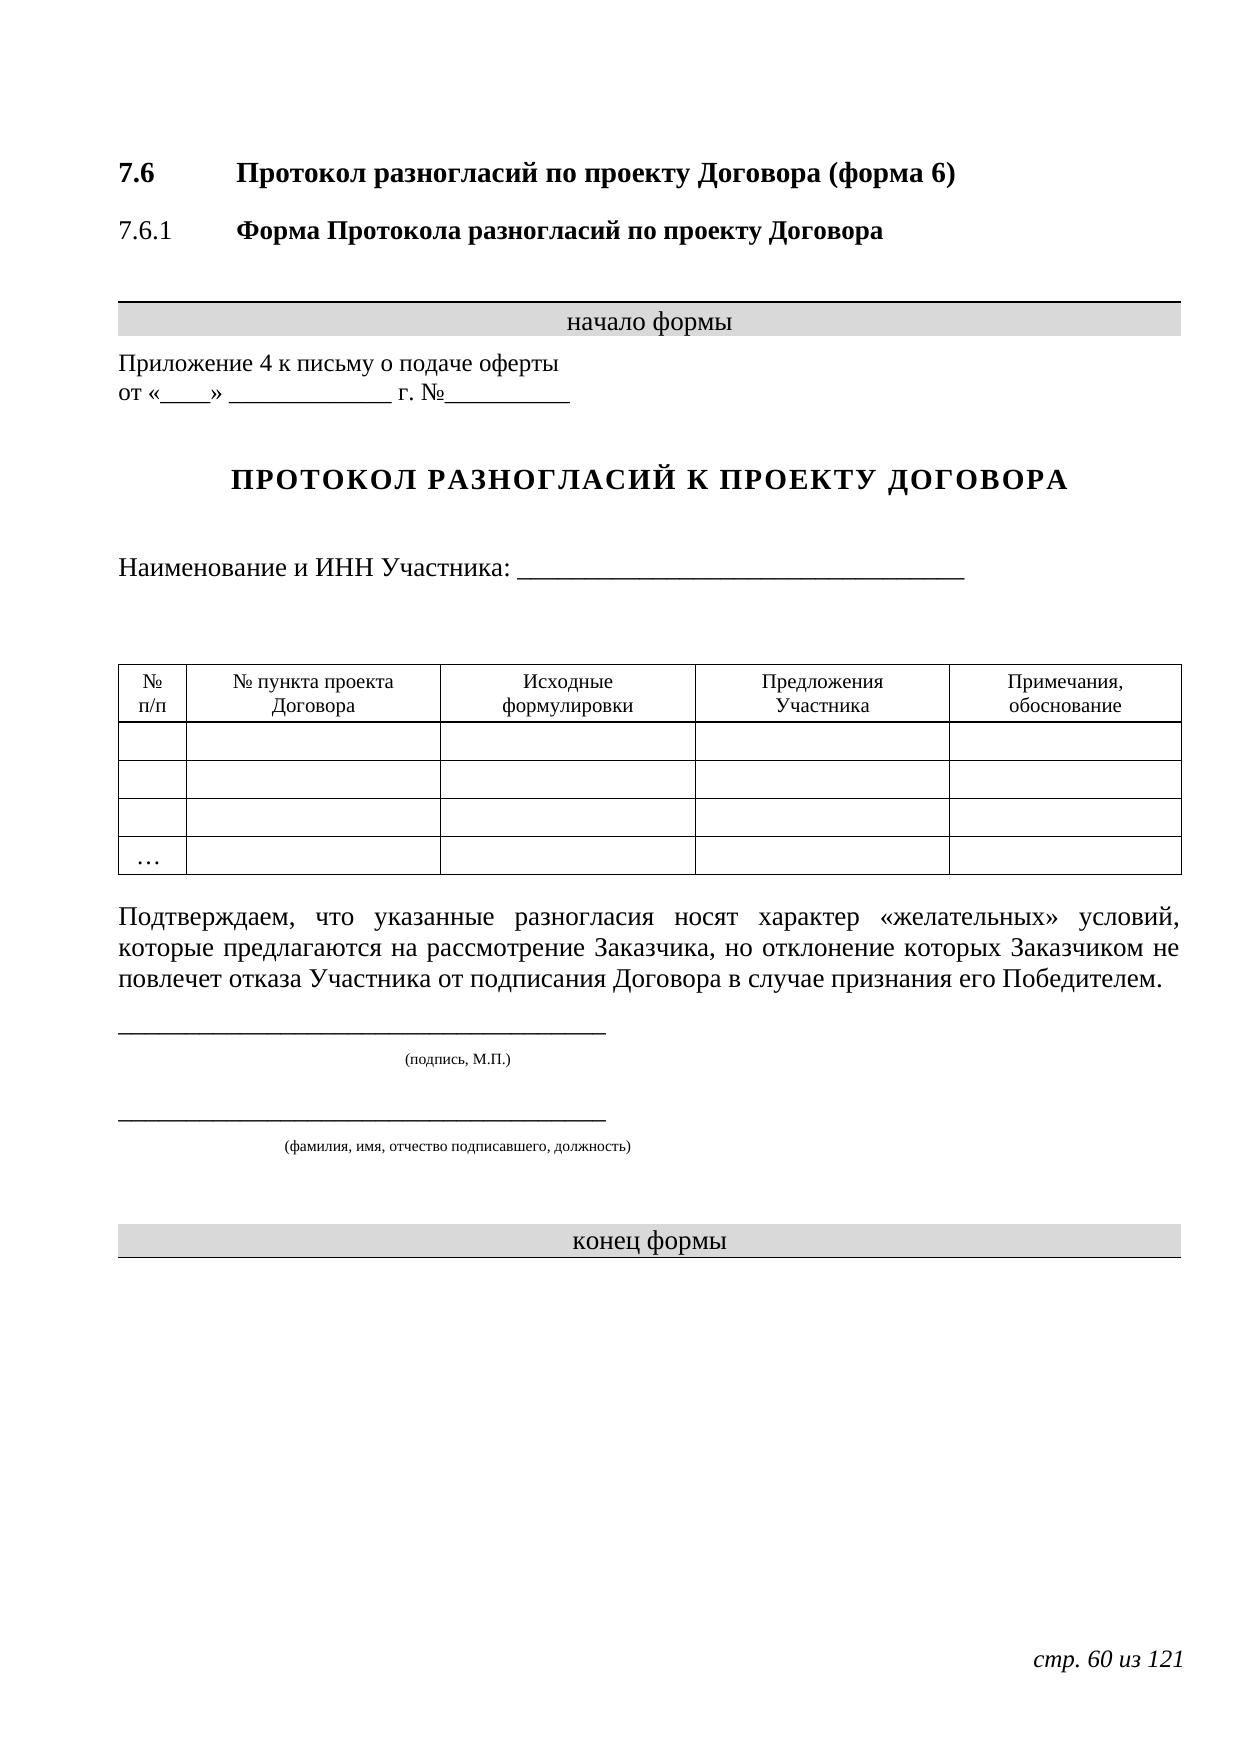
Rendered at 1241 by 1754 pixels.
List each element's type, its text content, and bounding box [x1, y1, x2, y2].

text ____________________________________ [118, 1006, 1181, 1037]
table_cell [950, 723, 1181, 759]
table_cell [441, 799, 695, 836]
table_header Примечания, обоснование [950, 665, 1181, 721]
text Подтверждаем, что указанные разногласия носят характер «желательных» условий, которые предлагаются на рассмотрение Заказчика, но отклонение которых Заказчиком не повлечет отказа Участника от подписания Договора в случае признания его Победителем. [118, 900, 1181, 993]
table_cell [187, 723, 440, 759]
table_cell [187, 799, 440, 836]
table_cell … [119, 837, 186, 874]
table_cell [119, 723, 186, 759]
table_cell [119, 761, 186, 798]
table_cell [441, 761, 695, 798]
table_header № п/п [119, 665, 186, 721]
table_header Исходные формулировки [441, 665, 695, 721]
text Форма Протокола разногласий по проекту Договора [118, 214, 1181, 245]
table_cell [696, 761, 949, 798]
table_cell [696, 723, 949, 759]
text ____________________________________ [118, 1093, 1181, 1124]
table_cell [696, 799, 949, 836]
table_cell [187, 837, 440, 874]
table_cell [187, 761, 440, 798]
table_cell [950, 799, 1181, 836]
text Наименование и ИНН Участника: _________________________________ [118, 552, 1181, 583]
table_cell [441, 723, 695, 759]
text (фамилия, имя, отчество подписавшего, должность) [118, 1137, 797, 1168]
text (подпись, М.П.) [118, 1049, 797, 1081]
subtitle Протокол разногласий по проекту Договора (форма 6) [118, 156, 1181, 189]
table_cell [950, 761, 1181, 798]
table_cell [696, 837, 949, 874]
table_header Предложения Участника [696, 665, 949, 721]
text начало формы [118, 303, 1181, 336]
table_header № пункта проекта Договора [187, 665, 440, 721]
text конец формы [118, 1224, 1181, 1257]
table_cell [441, 837, 695, 874]
table_cell [950, 837, 1181, 874]
text Протокол разногласий к проекту Договора [118, 462, 1181, 495]
text Приложение 4 к письму о подаче оферты от «____» _____________ г. №__________ [118, 348, 1181, 406]
table_cell [119, 799, 186, 836]
